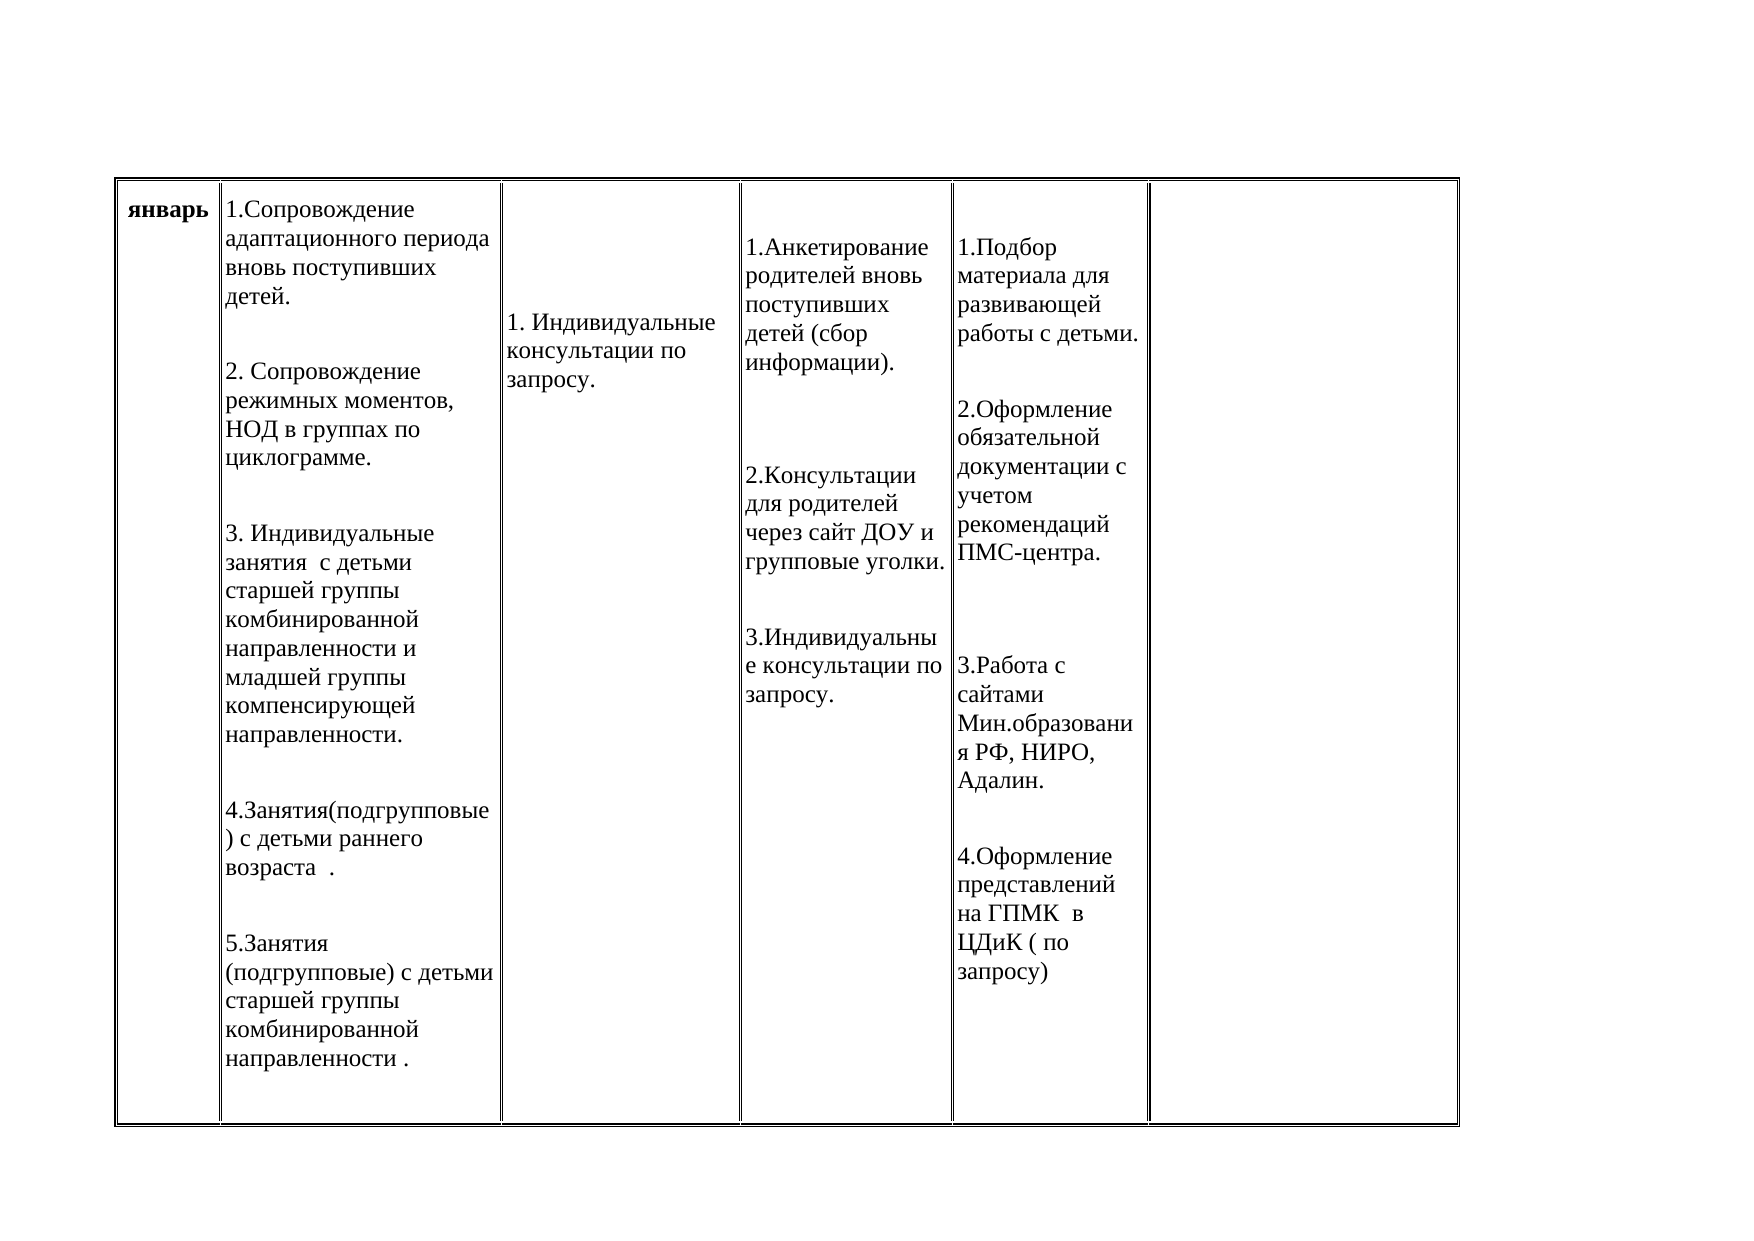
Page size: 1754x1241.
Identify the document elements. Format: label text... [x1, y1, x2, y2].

table_header январь [118, 181, 221, 1123]
table_header [1149, 181, 1457, 1123]
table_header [221, 181, 502, 1123]
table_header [502, 181, 741, 1123]
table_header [741, 181, 952, 1123]
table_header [953, 179, 1149, 1123]
